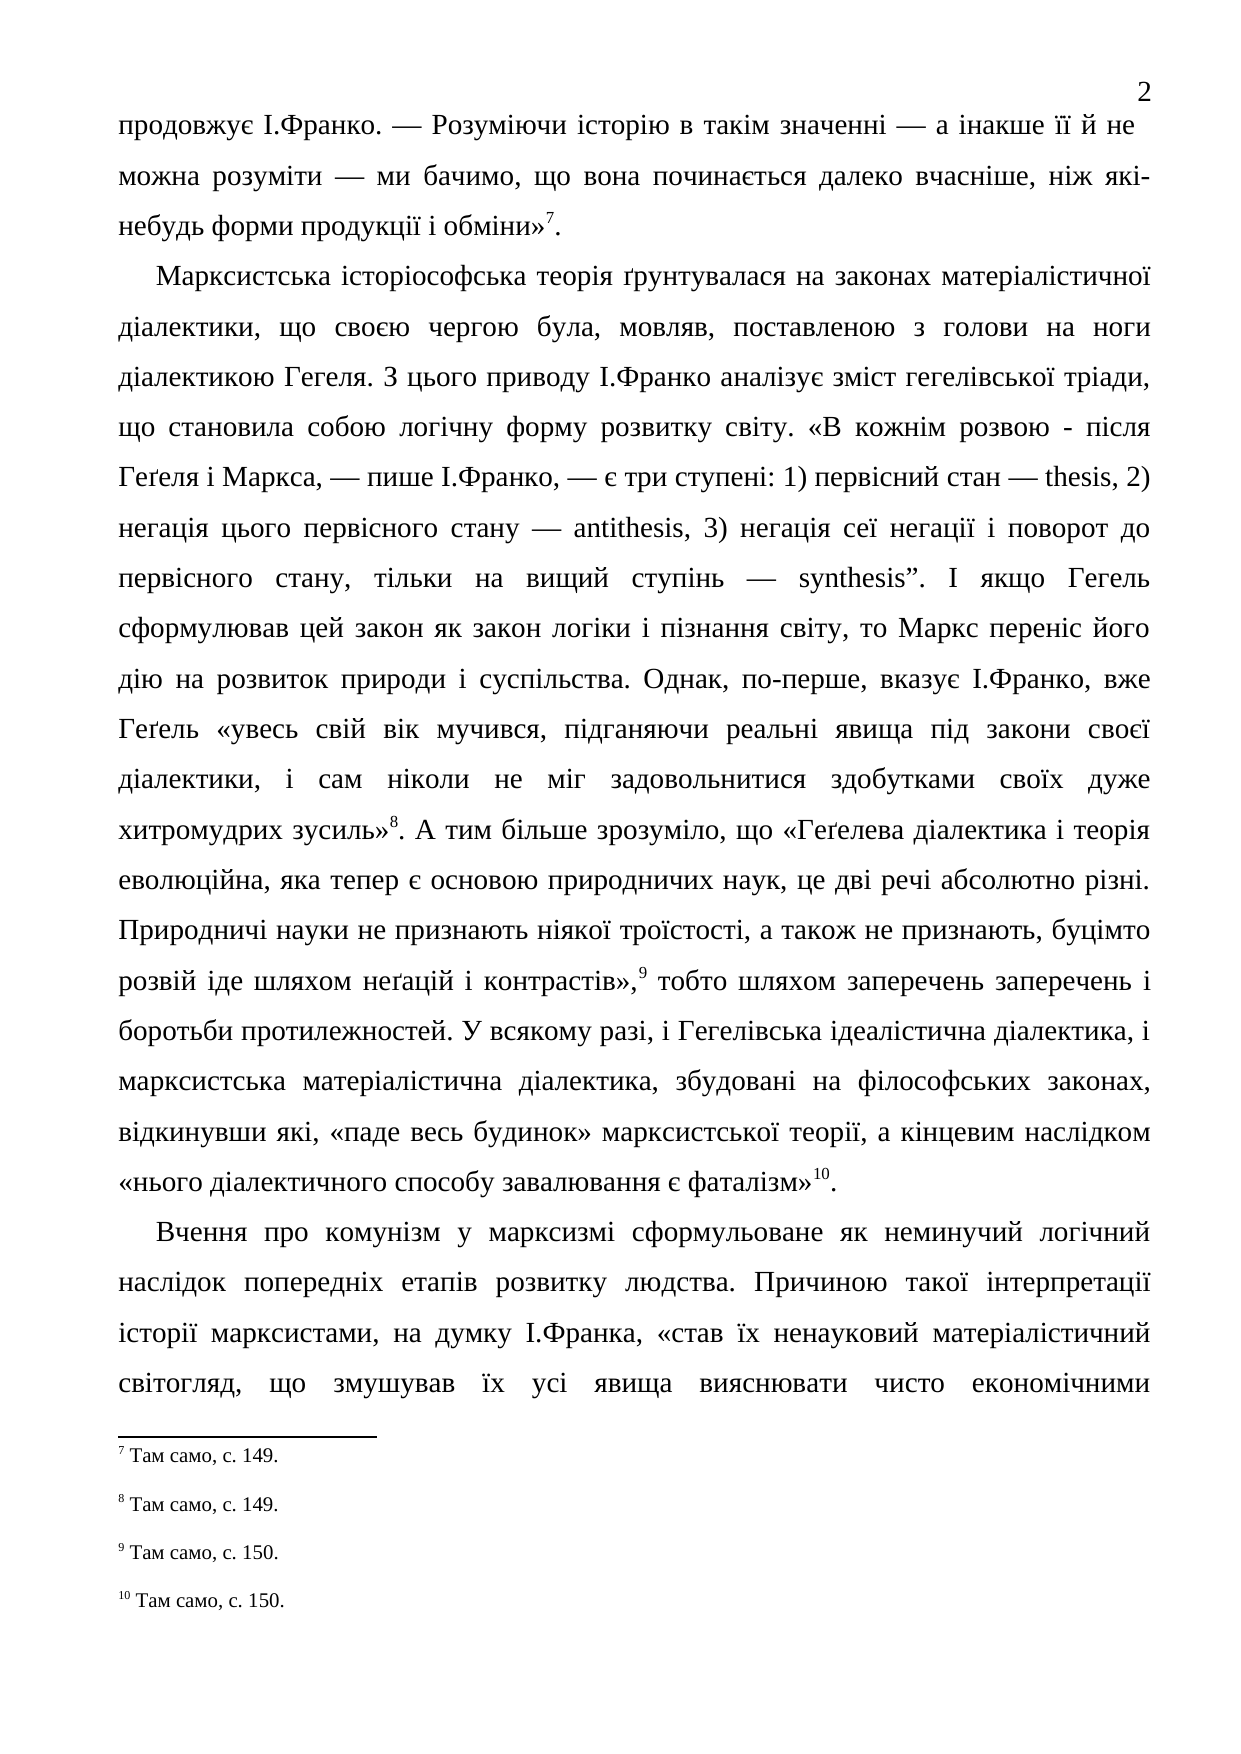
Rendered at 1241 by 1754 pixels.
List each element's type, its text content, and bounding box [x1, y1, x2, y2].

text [118, 107, 1152, 242]
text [118, 1214, 1152, 1399]
text Марксистська історіософська теорія ґрунтувалася на законах матеріалістичної діалектики, що своєю чергою була, мовляв, поставленою з голови на ноги діалектикою Гегеля. З цього приводу І.Франко аналізує зміст гегелівської тріади, що становила собою логічну форму розвитку світу. «В кожнім розвою - після Геґеля і Маркса, — пише І.Франко, — є три ступені: 1) первісний стан — thesis, 2) негація цього первісного стану — antithesis, 3) негація сеї негації і поворот до первісного стану, тільки на вищий ступінь — synthesis”. І якщо Гегель сформулював цей закон як закон логіки і пізнання світу, то Маркс переніс його дію на розвиток природи і суспільства. Однак, по-перше, вказує І.Франко, вже Геґель «увесь свій вік мучився, підганяючи реальні явища під закони своєї діалектики, і сам ніколи не міг задовольнитися здобутками своїх дуже хитромудрих зусиль». А тим більше зрозуміло, що «Геґелева діалектика і теорія еволюційна, яка тепер є основою природничих наук, це дві речі абсолютно різні. Природничі науки не признають ніякої троїстості, а також не признають, буцімто розвій іде шляхом неґацій і контрастів», тобто шляхом заперечень заперечень і боротьби протилежностей. У всякому разі, і Гегелівська ідеалістична діалектика, і марксистська матеріалістична діалектика, збудовані на філософських законах, відкинувши які, «паде весь будинок» марксистської теорії, а кінцевим наслідком «нього діалектичного способу завалювання є фаталізм». [118, 258, 1152, 1197]
